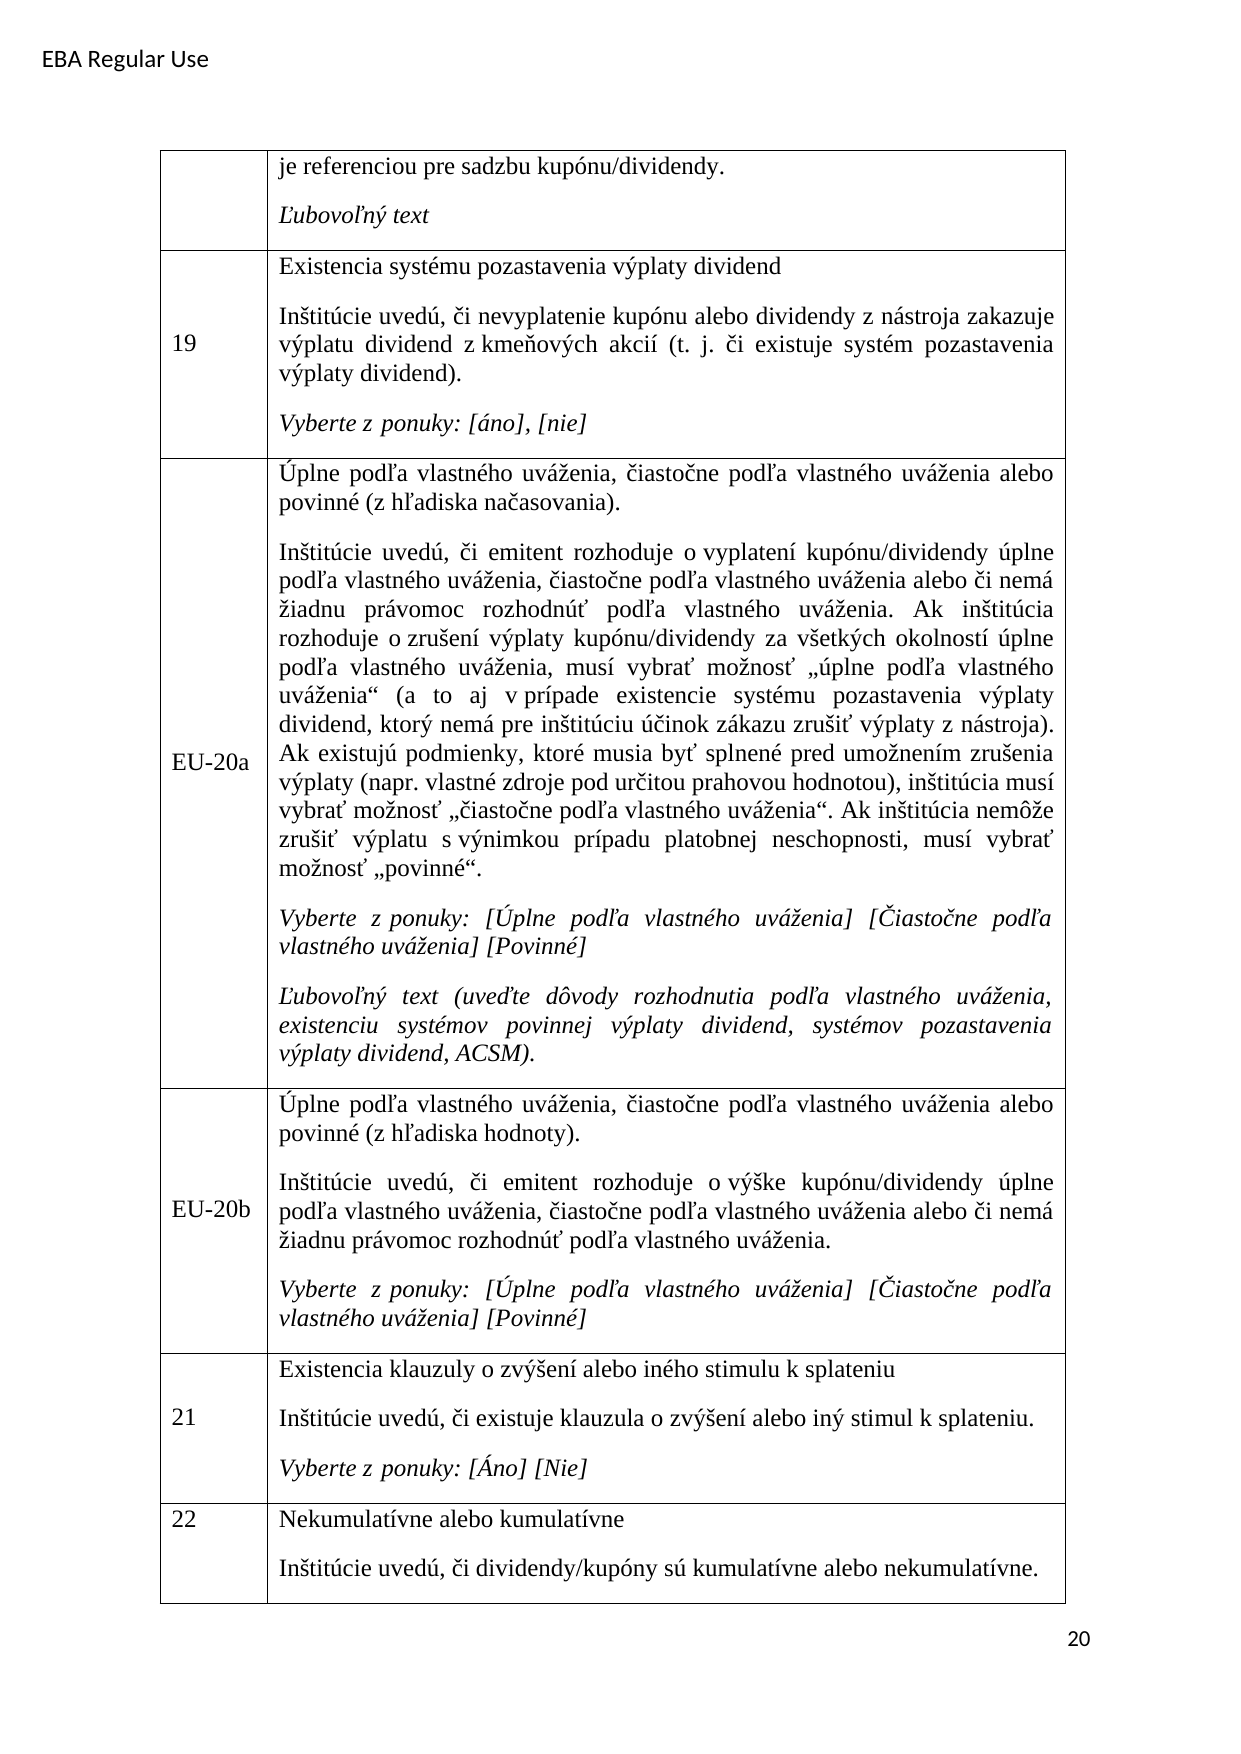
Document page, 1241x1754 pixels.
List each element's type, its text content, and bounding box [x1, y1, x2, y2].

table_cell Existencia klauzuly o zvýšení alebo iného stimulu k splateniu Inštitúcie uvedú, či existuje klauzula o zvýšení alebo iný stimul k splateniu. Vyberte z ponuky: [Áno] [Nie] [268, 1354, 1065, 1503]
table_cell EU-20b [161, 1089, 267, 1353]
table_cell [268, 1504, 1065, 1603]
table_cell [268, 151, 1065, 250]
table_cell Úplne podľa vlastného uváženia, čiastočne podľa vlastného uváženia alebo povinné (z hľadiska hodnoty). Inštitúcie uvedú, či emitent rozhoduje o výške kupónu/dividendy úplne podľa vlastného uváženia, čiastočne podľa vlastného uváženia alebo či nemá žiadnu právomoc rozhodnúť podľa vlastného uváženia. Vyberte z ponuky: [Úplne podľa vlastného uváženia] [Čiastočne podľa vlastného uváženia] [Povinné] [268, 1089, 1065, 1353]
table_cell Existencia systému pozastavenia výplaty dividend Inštitúcie uvedú, či nevyplatenie kupónu alebo dividendy z nástroja zakazuje výplatu dividend z kmeňových akcií (t. j. či existuje systém pozastavenia výplaty dividend). Vyberte z ponuky: [áno], [nie] [268, 251, 1065, 457]
table_cell Úplne podľa vlastného uváženia, čiastočne podľa vlastného uváženia alebo povinné (z hľadiska načasovania). Inštitúcie uvedú, či emitent rozhoduje o vyplatení kupónu/dividendy úplne podľa vlastného uváženia, čiastočne podľa vlastného uváženia alebo či nemá žiadnu právomoc rozhodnúť podľa vlastného uváženia. Ak inštitúcia rozhoduje o zrušení výplaty kupónu/dividendy za všetkých okolností úplne podľa vlastného uváženia, musí vybrať možnosť „úplne podľa vlastného uváženia“ (a to aj v prípade existencie systému pozastavenia výplaty dividend, ktorý nemá pre inštitúciu účinok zákazu zrušiť výplaty z nástroja). Ak existujú podmienky, ktoré musia byť splnené pred umožnením zrušenia výplaty (napr. vlastné zdroje pod určitou prahovou hodnotou), inštitúcia musí vybrať možnosť „čiastočne podľa vlastného uváženia“. Ak inštitúcia nemôže zrušiť výplatu s výnimkou prípadu platobnej neschopnosti, musí vybrať možnosť „povinné“. Vyberte z ponuky: [Úplne podľa vlastného uváženia] [Čiastočne podľa vlastného uváženia] [Povinné] Ľubovoľný text (uveďte dôvody rozhodnutia podľa vlastného uváženia, existenciu systémov povinnej výplaty dividend, systémov pozastavenia výplaty dividend, ACSM). [268, 459, 1065, 1088]
table_cell 22 [161, 1504, 267, 1603]
table_cell 18 [161, 151, 267, 250]
table_cell EU-20a [161, 459, 267, 1088]
table_cell 19 [161, 251, 267, 457]
table_cell 21 [161, 1354, 267, 1503]
